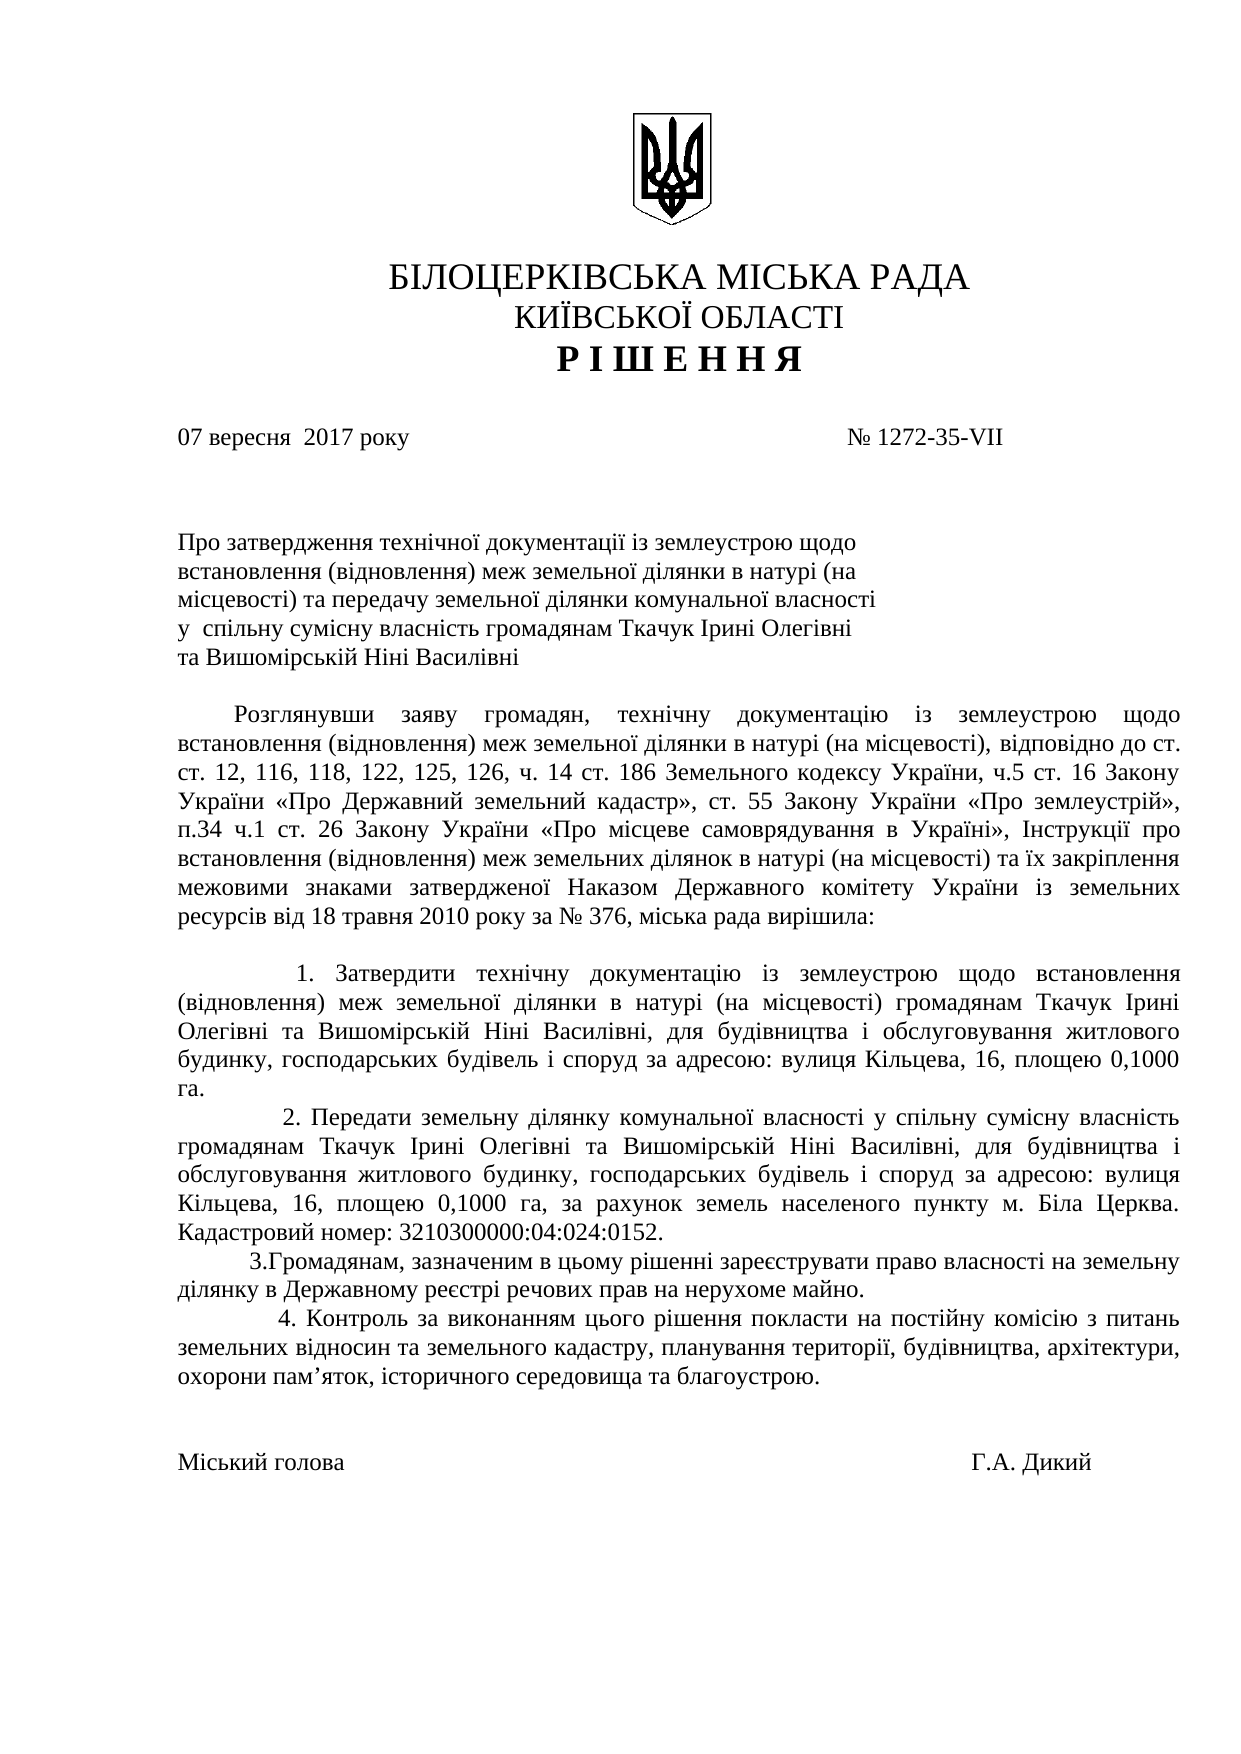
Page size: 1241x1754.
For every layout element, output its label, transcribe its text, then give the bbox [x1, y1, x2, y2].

text КИЇВСЬКОЇ ОБЛАСТІ [177, 298, 1181, 336]
text місцевості) та передачу земельної ділянки комунальної власності [177, 584, 1181, 613]
text 07 вересня 2017 року № 1272-35-VII [177, 422, 1181, 451]
text Про затвердження технічної документації із землеустрою щодо [177, 527, 1181, 556]
text Міський голова Г.А. Дикий [177, 1447, 1181, 1476]
text 3.Громадянам, зазначеним в цьому рішенні зареєструвати право власності на земельну ділянку в Державному реєстрі речових прав на нерухоме майно. [177, 1246, 1181, 1303]
text 2. Передати земельну ділянку комунальної власності у спільну сумісну власність громадянам Ткачук Ірині Олегівні та Вишомірській Ніні Василівні, для будівництва і обслуговування житлового будинку, господарських будівель і споруд за адресою: вулиця Кільцева, 16, площею 0,1000 га, за рахунок земель населеного пункту м. Біла Церква. Кадастровий номер: 3210300000:04:024:0152. [177, 1102, 1181, 1246]
text та Вишомірській Ніні Василівні [177, 642, 1181, 671]
text встановлення (відновлення) меж земельної ділянки в натурі (на [177, 556, 1181, 584]
text у спільну сумісну власність громадянам Ткачук Ірині Олегівні [177, 613, 1181, 642]
text БІЛОЦЕРКІВСЬКА МІСЬКА РАДА [177, 255, 1181, 298]
text Розглянувши заяву громадян, технічну документацію із землеустрою щодо встановлення (відновлення) меж земельної ділянки в натурі (на місцевості), відповідно до ст. ст. 12, 116, 118, 122, 125, 126, ч. 14 ст. 186 Земельного кодексу України, ч.5 ст. 16 Закону України «Про Державний земельний кадастр», ст. 55 Закону України «Про землеустрій», п.34 ч.1 ст. 26 Закону України «Про місцеве самоврядування в Україні», Інструкції про встановлення (відновлення) меж земельних ділянок в натурі (на місцевості) та їх закріплення межовими знаками затвердженої Наказом Державного комітету України із земельних ресурсів від 18 травня 2010 року за № 376, міська рада вирішила: [177, 699, 1181, 929]
text 1. Затвердити технічну документацію із землеустрою щодо встановлення (відновлення) меж земельної ділянки в натурі (на місцевості) громадянам Ткачук Ірині Олегівні та Вишомірській Ніні Василівні, для будівництва і обслуговування житлового будинку, господарських будівель і споруд за адресою: вулиця Кільцева, 16, площею 0,1000 га. [177, 958, 1181, 1102]
picture [627, 106, 721, 233]
text 4. Контроль за виконанням цього рішення покласти на постійну комісію з питань земельних відносин та земельного кадастру, планування території, будівництва, архітектури, охорони пам’яток, історичного середовища та благоустрою. [177, 1303, 1181, 1389]
text Р І Ш Е Н Н Я [177, 336, 1181, 379]
